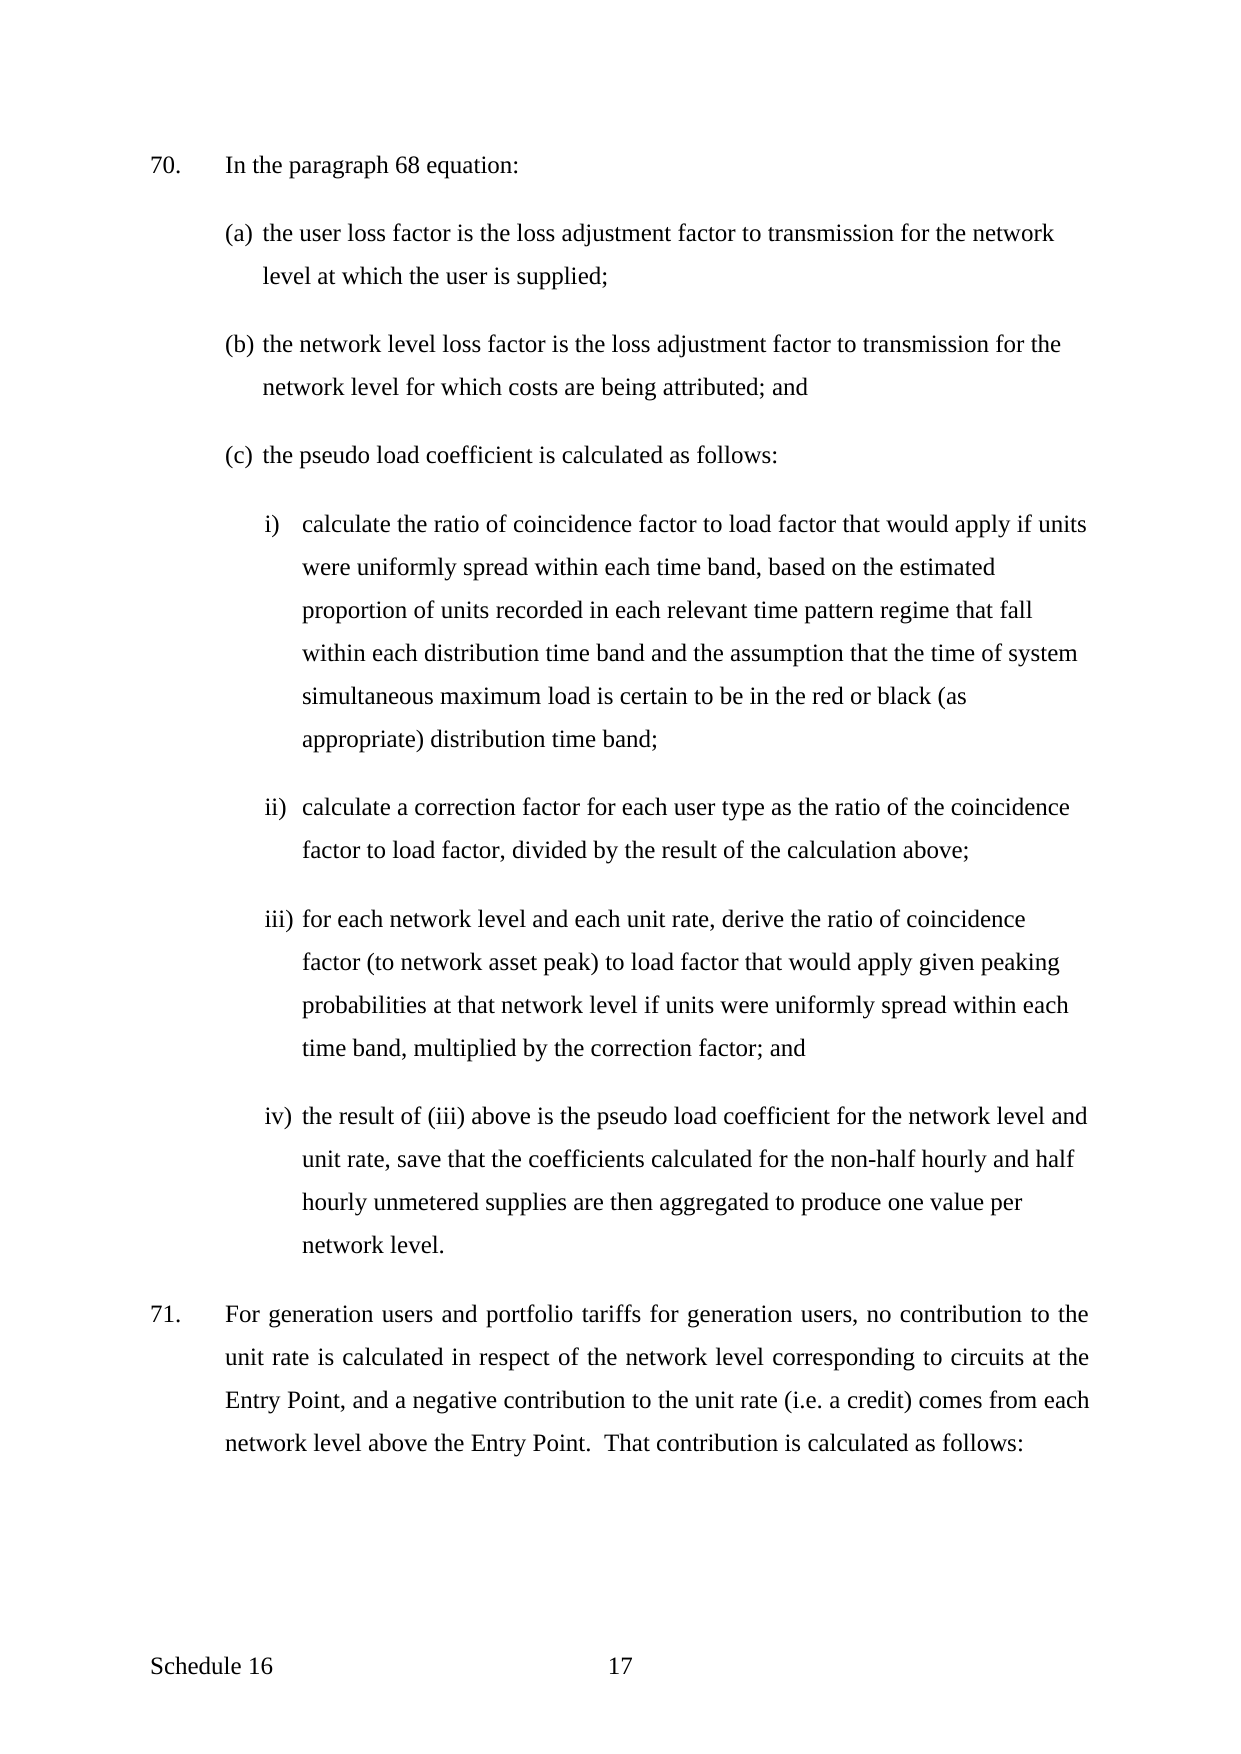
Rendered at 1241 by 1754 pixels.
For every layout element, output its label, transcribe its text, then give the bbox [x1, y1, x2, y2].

list the user loss factor is the loss adjustment factor to transmission for the network level at which the user is supplied; [225, 218, 1090, 290]
list for each network level and each unit rate, derive the ratio of coincidence factor (to network asset peak) to load factor that would apply given peaking probabilities at that network level if units were uniformly spread within each time band, multiplied by the correction factor; and [264, 904, 1090, 1062]
subtitle In the paragraph 68 equation: [150, 150, 1090, 179]
list the result of (iii) above is the pseudo load coefficient for the network level and unit rate, save that the coefficients calculated for the non-half hourly and half hourly unmetered supplies are then aggregated to produce one value per network level. [264, 1101, 1090, 1259]
list the network level loss factor is the loss adjustment factor to transmission for the network level for which costs are being attributed; and [225, 329, 1090, 401]
list the pseudo load coefficient is calculated as follows: [225, 441, 1090, 469]
subtitle For generation users and portfolio tariffs for generation users, no contribution to the unit rate is calculated in respect of the network level corresponding to circuits at the Entry Point, and a negative contribution to the unit rate (i.e. a credit) comes from each network level above the Entry Point. That contribution is calculated as follows: [150, 1299, 1090, 1457]
list calculate the ratio of coincidence factor to load factor that would apply if units were uniformly spread within each time band, based on the estimated proportion of units recorded in each relevant time pattern regime that fall within each distribution time band and the assumption that the time of system simultaneous maximum load is certain to be in the red or black (as appropriate) distribution time band; [264, 509, 1090, 753]
list calculate a correction factor for each user type as the ratio of the coincidence factor to load factor, divided by the result of the calculation above; [264, 792, 1090, 864]
